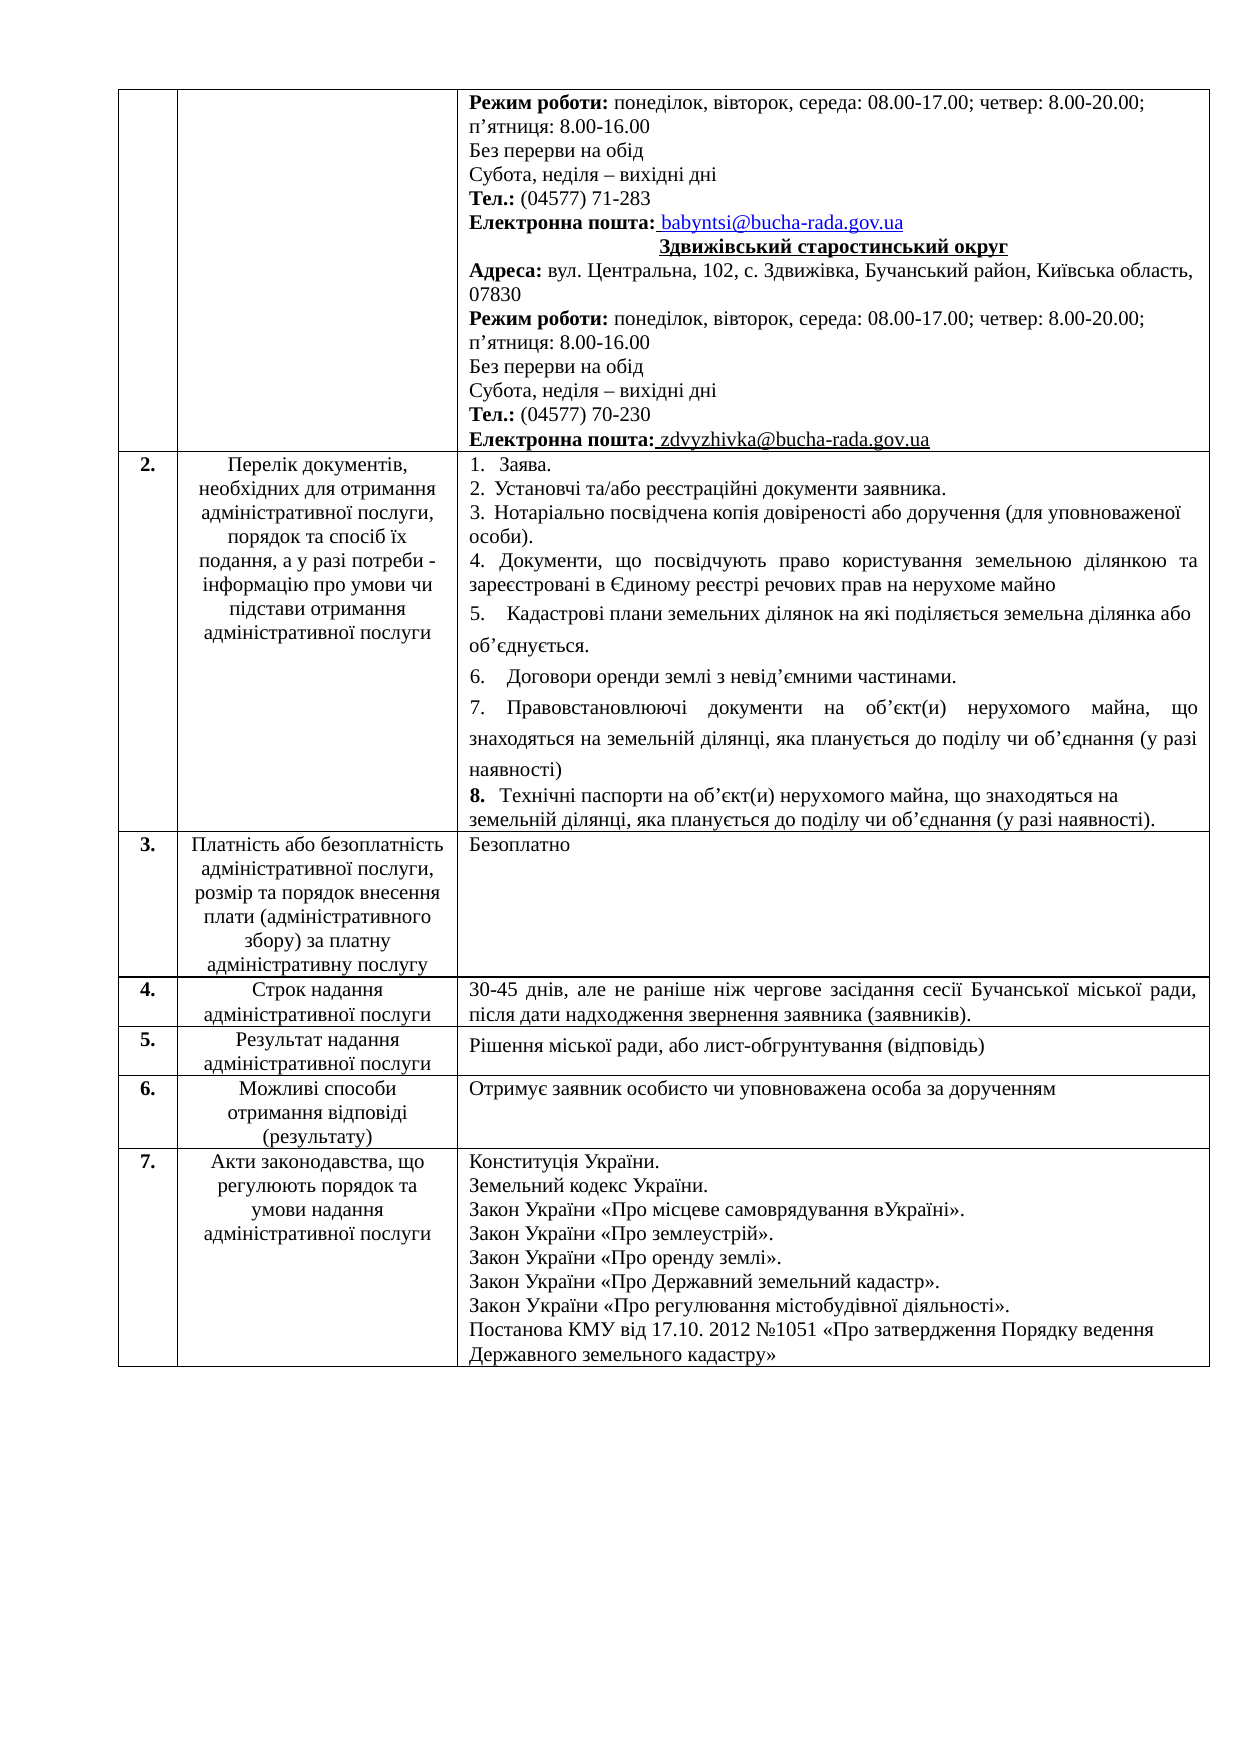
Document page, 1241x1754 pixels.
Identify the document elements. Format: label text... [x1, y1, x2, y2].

table_cell Акти законодавства, що регулюють порядок та умови надання адміністративної послуги [178, 1149, 457, 1366]
table_cell 4. [119, 978, 177, 1026]
table_cell 3. [119, 832, 177, 976]
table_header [458, 90, 1209, 451]
table_cell Строк надання адміністративної послуги [178, 978, 252, 1026]
table_cell 30-45 днів, але не раніше ніж чергове засідання сесії Бучанської міської ради, після дати надходження звернення заявника (заявників). [458, 978, 1209, 1026]
table_cell Платність або безоплатність адміністративної послуги, розмір та порядок внесення плати (адміністративного збору) за платну адміністративну послугу [178, 832, 244, 976]
table_cell Можливі способи отримання відповіді (результату) [178, 1076, 263, 1148]
table_cell Платність або безоплатність адміністративної послуги, розмір та порядок внесення плати (адміністративного збору) за платну адміністративну послугу [391, 832, 457, 976]
table_cell Строк надання адміністративної послуги [383, 978, 457, 1026]
table_cell 7. [119, 1149, 177, 1366]
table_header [178, 90, 457, 451]
table_cell Безоплатно [458, 832, 1209, 976]
table_cell Заява. Установчі та/або реєстраційні документи заявника. Нотаріально посвідчена копія довіреності або доручення (для уповноваженої особи). Документи, що посвідчують право користування земельною ділянкою та зареєстровані в Єдиному реєстрі речових прав на нерухоме майно Кадастрові плани земельних ділянок на які поділяється земельна ділянка або об’єднується. Договори оренди землі з невід’ємними частинами. Правовстановлюючі документи на об’єкт(и) нерухомого майна, що знаходяться на земельній ділянці, яка планується до поділу чи об’єднання (у разі наявності) Технічні паспорти на об’єкт(и) нерухомого майна, що знаходяться на земельній ділянці, яка планується до поділу чи об’єднання (у разі наявності). [458, 452, 1209, 831]
table_cell Перелік документів, необхідних для отримання адміністративної послуги, порядок та спосіб їх подання, а у разі потреби - інформацію про умови чи підстави отримання адміністративної послуги [178, 452, 457, 831]
table_cell Конституція України. Земельний кодекс України. Закон України «Про місцеве самоврядування вУкраїні». Закон України «Про землеустрій». Закон України «Про оренду землі». Закон України «Про Державний земельний кадастр». Закон України «Про регулювання містобудівної діяльності». Постанова КМУ від 17.10. 2012 №1051 «Про затвердження Порядку ведення Державного земельного кадастру» [458, 1149, 1209, 1366]
table_cell Можливі способи отримання відповіді (результату) [372, 1076, 457, 1148]
table_header 1. [119, 90, 177, 451]
table_cell Рішення міської ради, або лист-обгрунтування (відповідь) [458, 1027, 1209, 1075]
table_cell Результат надання адміністративної послуги [178, 1027, 235, 1075]
table_cell 6. [119, 1076, 177, 1148]
table_cell 5. [119, 1027, 177, 1075]
table_cell Отримує заявник особисто чи уповноважена особа за дорученням [458, 1076, 1209, 1148]
table_cell 2. [119, 452, 177, 831]
table_cell Результат надання адміністративної послуги [399, 1027, 457, 1075]
